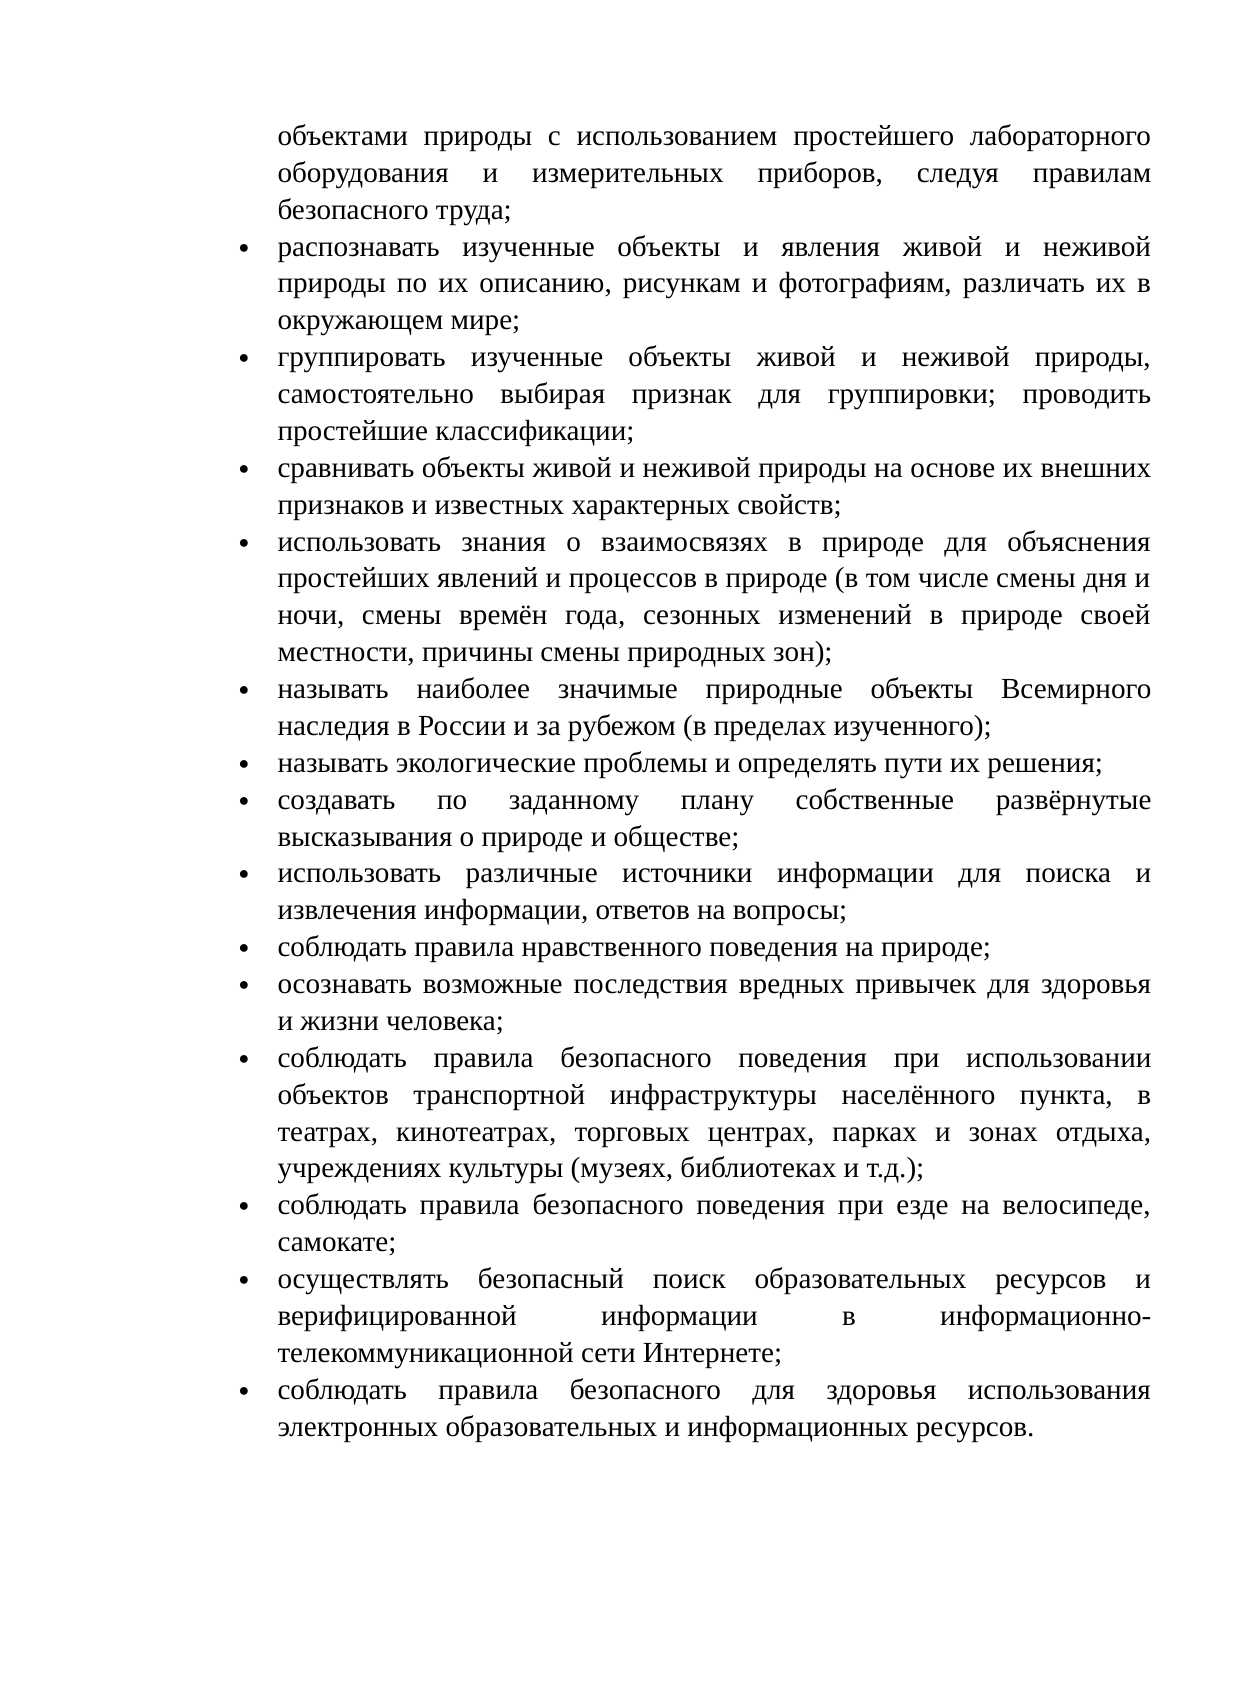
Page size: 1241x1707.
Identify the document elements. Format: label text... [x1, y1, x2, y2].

list группировать изученные объекты живой и неживой природы, самостоятельно выбирая признак для группировки; проводить простейшие классификации; [240, 339, 1152, 447]
list называть экологические проблемы и определять пути их решения; [240, 745, 1152, 778]
list соблюдать правила безопасного для здоровья использования электронных образовательных и информационных ресурсов. [240, 1372, 1152, 1442]
list использовать знания о взаимосвязях в природе для объяснения простейших явлений и процессов в природе (в том числе смены дня и ночи, смены времён года, сезонных изменений в природе своей местности, причины смены природных зон); [240, 524, 1152, 668]
list использовать различные источники информации для поиска и извлечения информации, ответов на вопросы; [240, 856, 1152, 926]
list осознавать возможные последствия вредных привычек для здоровья и жизни человека; [240, 966, 1152, 1037]
list осуществлять безопасный поиск образовательных ресурсов и верифицированной информации в информационно-телекоммуникационной сети Интернете; [240, 1261, 1152, 1368]
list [240, 118, 1152, 225]
list распознавать изученные объекты и явления живой и неживой природы по их описанию, рисункам и фотографиям, различать их в окружающем мире; [240, 229, 1152, 336]
list сравнивать объекты живой и неживой природы на основе их внешних признаков и известных характерных свойств; [240, 450, 1152, 520]
list называть наиболее значимые природные объекты Всемирного наследия в России и за рубежом (в пределах изученного); [240, 671, 1152, 742]
list соблюдать правила безопасного поведения при езде на велосипеде, самокате; [240, 1187, 1152, 1258]
list соблюдать правила нравственного поведения на природе; [240, 929, 1152, 963]
list создавать по заданному плану собственные развёрнутые высказывания о природе и обществе; [240, 782, 1152, 852]
list соблюдать правила безопасного поведения при использовании объектов транспортной инфраструктуры населённого пункта, в театрах, кинотеатрах, торговых центрах, парках и зонах отдыха, учреждениях культуры (музеях, библиотеках и т.д.); [240, 1040, 1152, 1184]
